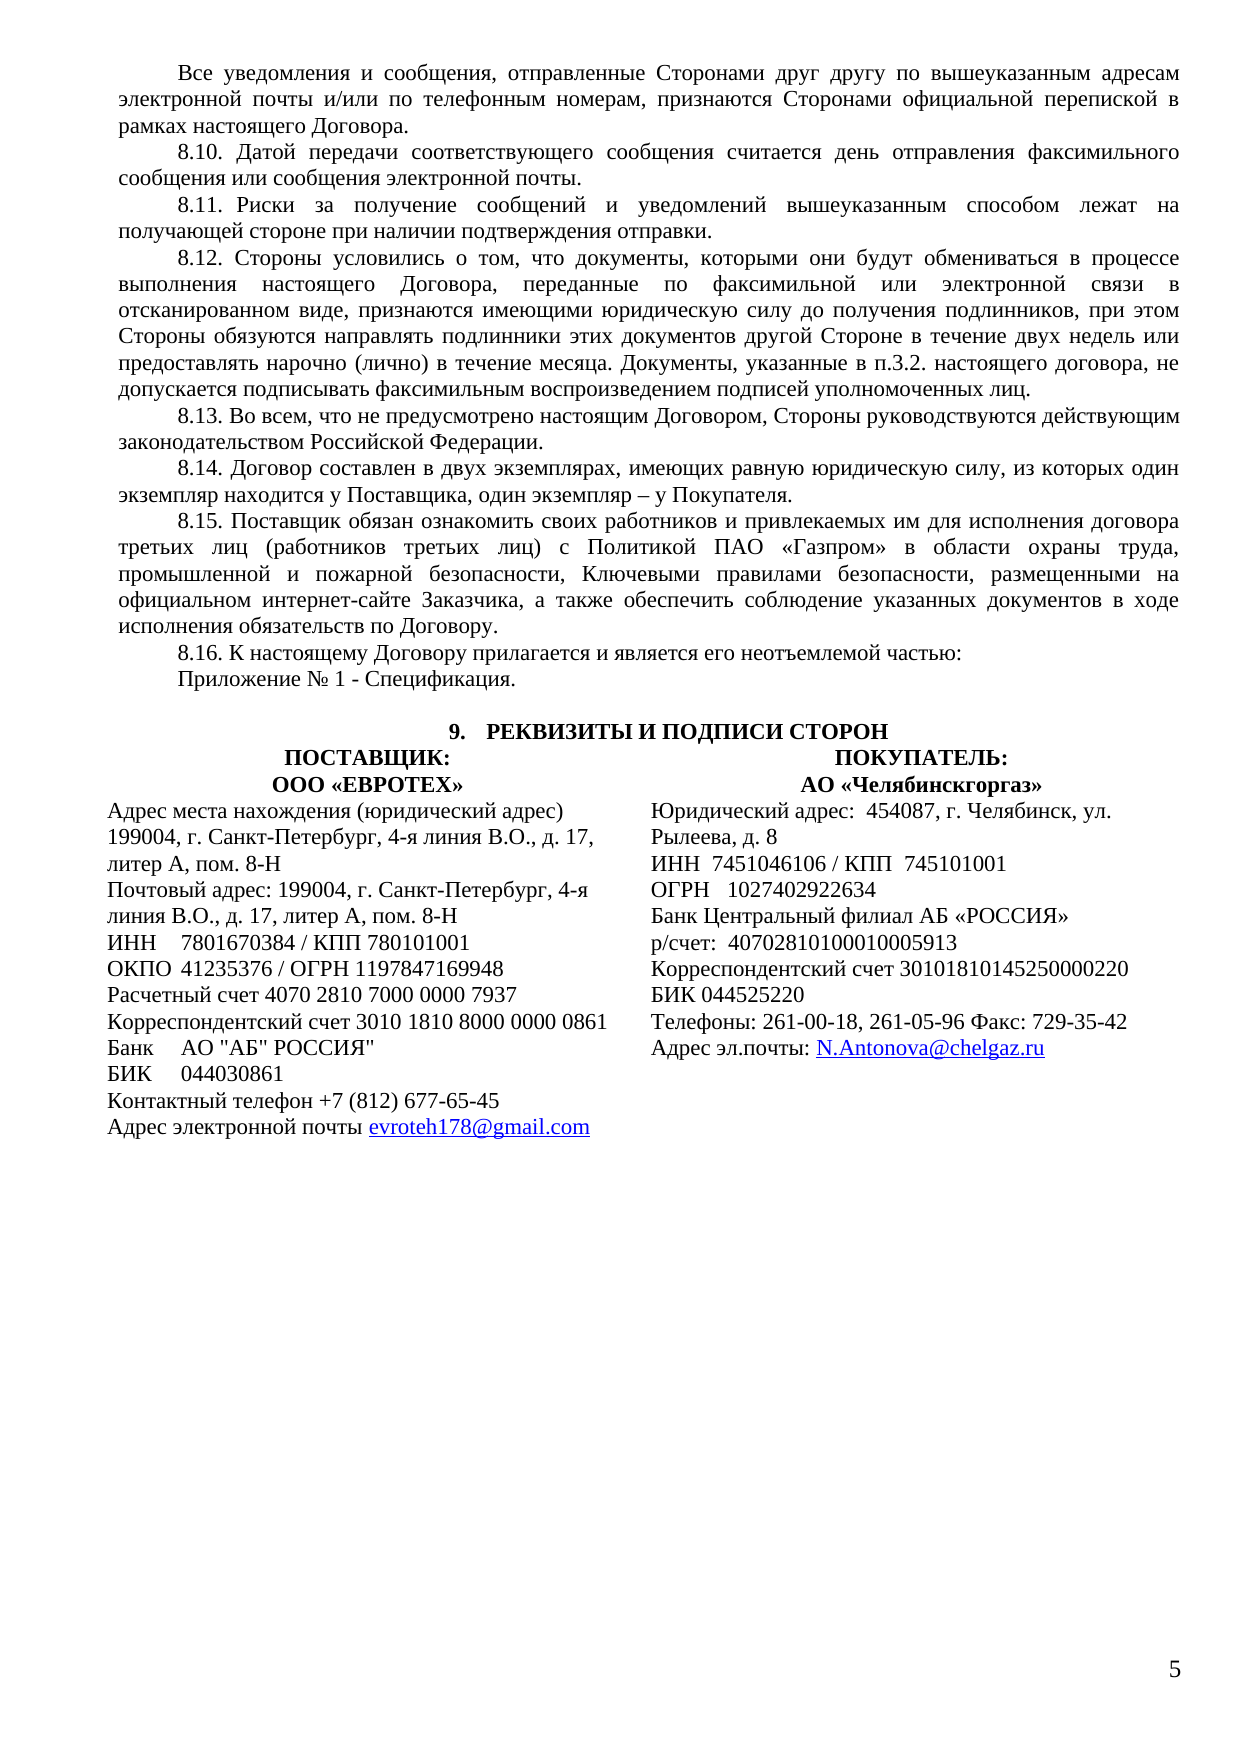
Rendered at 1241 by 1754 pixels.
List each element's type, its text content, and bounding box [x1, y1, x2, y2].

list Риски за получение сообщений и уведомлений вышеуказанным способом лежат на получающей стороне при наличии подтверждения отправки. [118, 191, 1181, 243]
table_cell Юридический адрес: 454087, г. Челябинск, ул. Рылеева, д. 8 ИНН 7451046106 / КПП 745101001 ОГРН 1027402922634 Банк Центральный филиал АБ «РОССИЯ» р/счет: 40702810100010005913 Корреспондентский счет 30101810145250000220 БИК 044525220 Телефоны: 261-00-18, 261-05-96 Факс: 729-35-42 Адрес эл.почты: [639, 797, 1204, 1386]
list Датой передачи соответствующего сообщения считается день отправления факсимильного сообщения или сообщения электронной почты. [118, 138, 1181, 191]
text 8.16. К настоящему Договору прилагается и является его неотъемлемой частью: [118, 639, 1181, 665]
table_header ПОСТАВЩИК: ООО «ЕВРОТЕХ» [96, 744, 639, 797]
text 8.13. Во всем, что не предусмотрено настоящим Договором, Стороны руководствуются действующим законодательством Российской Федерации. [118, 402, 1181, 454]
text Все уведомления и сообщения, отправленные Сторонами друг другу по вышеуказанным адресам электронной почты и/или по телефонным номерам, признаются Сторонами официальной перепиской в рамках настоящего Договора. [118, 59, 1181, 138]
text 8.14. Договор составлен в двух экземплярах, имеющих равную юридическую силу, из которых один экземпляр находится у Поставщика, один экземпляр – у Покупателя. [118, 454, 1181, 507]
text 8.15. Поставщик обязан ознакомить своих работников и привлекаемых им для исполнения договора третьих лиц (работников третьих лиц) с Политикой ПАО «Газпром» в области охраны труда, промышленной и пожарной безопасности, Ключевыми правилами безопасности, размещенными на официальном интернет-сайте Заказчика, а также обеспечить соблюдение указанных документов в ходе исполнения обязательств по Договору. [118, 507, 1181, 639]
list РЕКВИЗИТЫ И ПОДПИСИ СТОРОН [156, 718, 1181, 744]
table_cell Адрес места нахождения (юридический адрес) 199004, г. Санкт-Петербург, 4-я линия В.О., д. 17, литер А, пом. 8-Н Почтовый адрес: 199004, г. Санкт-Петербург, 4-я линия В.О., д. 17, литер А, пом. 8-Н ИНН 7801670384 / КПП 780101001 ОКПО 41235376 / ОГРН 1197847169948 Расчетный счет 4070 2810 7000 0000 7937 Корреспондентский счет 3010 1810 8000 0000 0861 Банк АО "АБ" РОССИЯ" БИК 044030861 Контактный телефон +7 (812) 677-65-45 Адрес электронной почты evroteh178@gmail.com [96, 797, 639, 1386]
text Приложение № 1 - Спецификация. [118, 665, 1181, 692]
table_header ПОКУПАТЕЛЬ: АО «Челябинскгоргаз» [639, 744, 1204, 797]
text 8.12. Стороны условились о том, что документы, которыми они будут обмениваться в процессе выполнения настоящего Договора, переданные по факсимильной или электронной связи в отсканированном виде, признаются имеющими юридическую силу до получения подлинников, при этом Стороны обязуются направлять подлинники этих документов другой Стороне в течение двух недель или предоставлять нарочно (лично) в течение месяца. Документы, указанные в п.3.2. настоящего договора, не допускается подписывать факсимильным воспроизведением подписей уполномоченных лиц. [118, 243, 1181, 402]
